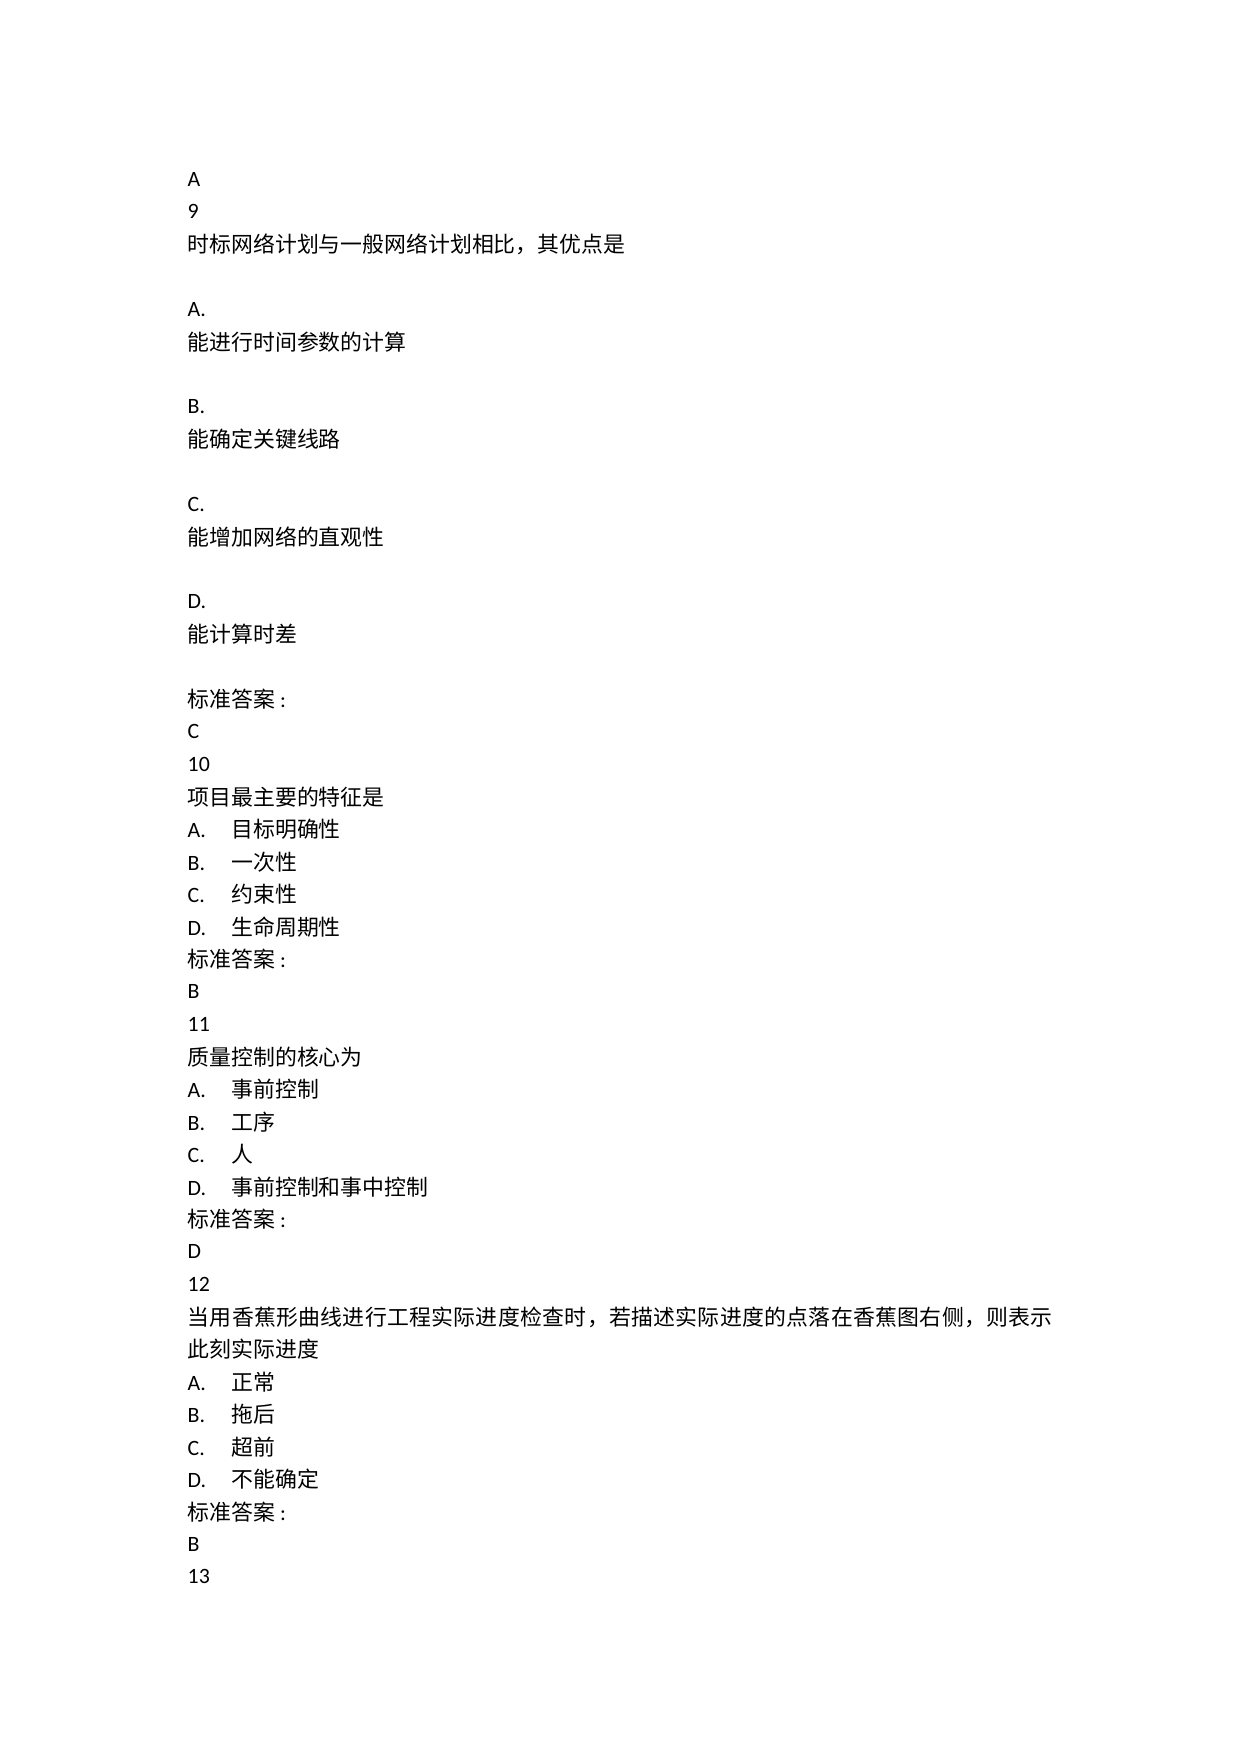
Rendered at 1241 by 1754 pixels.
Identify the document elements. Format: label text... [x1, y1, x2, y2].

text 当用香蕉形曲线进行工程实际进度检查时，若描述实际进度的点落在香蕉图右侧，则表示此刻实际进度 [187, 1299, 1053, 1364]
text B [187, 974, 1053, 1007]
text 13 [187, 1559, 1053, 1592]
text D [187, 1234, 1053, 1267]
text B. 工序 [187, 1104, 1053, 1137]
text C. 人 [187, 1137, 1053, 1169]
text C. 约束性 [187, 877, 1053, 909]
text A [187, 162, 1053, 194]
text 能进行时间参数的计算 [187, 324, 1053, 357]
text B. 拖后 [187, 1397, 1053, 1429]
text 能增加网络的直观性 [187, 519, 1053, 552]
text A. 正常 [187, 1364, 1053, 1397]
text 10 [187, 747, 1053, 779]
text C. 超前 [187, 1429, 1053, 1462]
text 项目最主要的特征是 [187, 779, 1053, 812]
text 时标网络计划与一般网络计划相比，其优点是 [187, 227, 1053, 259]
text 标准答案 : [187, 1202, 1053, 1234]
text C [187, 714, 1053, 747]
text A. [187, 292, 1053, 324]
text D. 不能确定 [187, 1462, 1053, 1494]
text 标准答案 : [187, 682, 1053, 714]
text C. [187, 487, 1053, 519]
text 12 [187, 1267, 1053, 1299]
text 标准答案 : [187, 1494, 1053, 1527]
text B. [187, 389, 1053, 422]
text 能确定关键线路 [187, 422, 1053, 454]
text D. 生命周期性 [187, 909, 1053, 942]
text 标准答案 : [187, 942, 1053, 974]
text A. 目标明确性 [187, 812, 1053, 844]
text 能计算时差 [187, 617, 1053, 649]
text 9 [187, 194, 1053, 227]
text D. [187, 584, 1053, 617]
text A. 事前控制 [187, 1072, 1053, 1104]
text D. 事前控制和事中控制 [187, 1169, 1053, 1202]
text B [187, 1527, 1053, 1559]
text 11 [187, 1007, 1053, 1039]
text 质量控制的核心为 [187, 1039, 1053, 1072]
text B. 一次性 [187, 844, 1053, 877]
